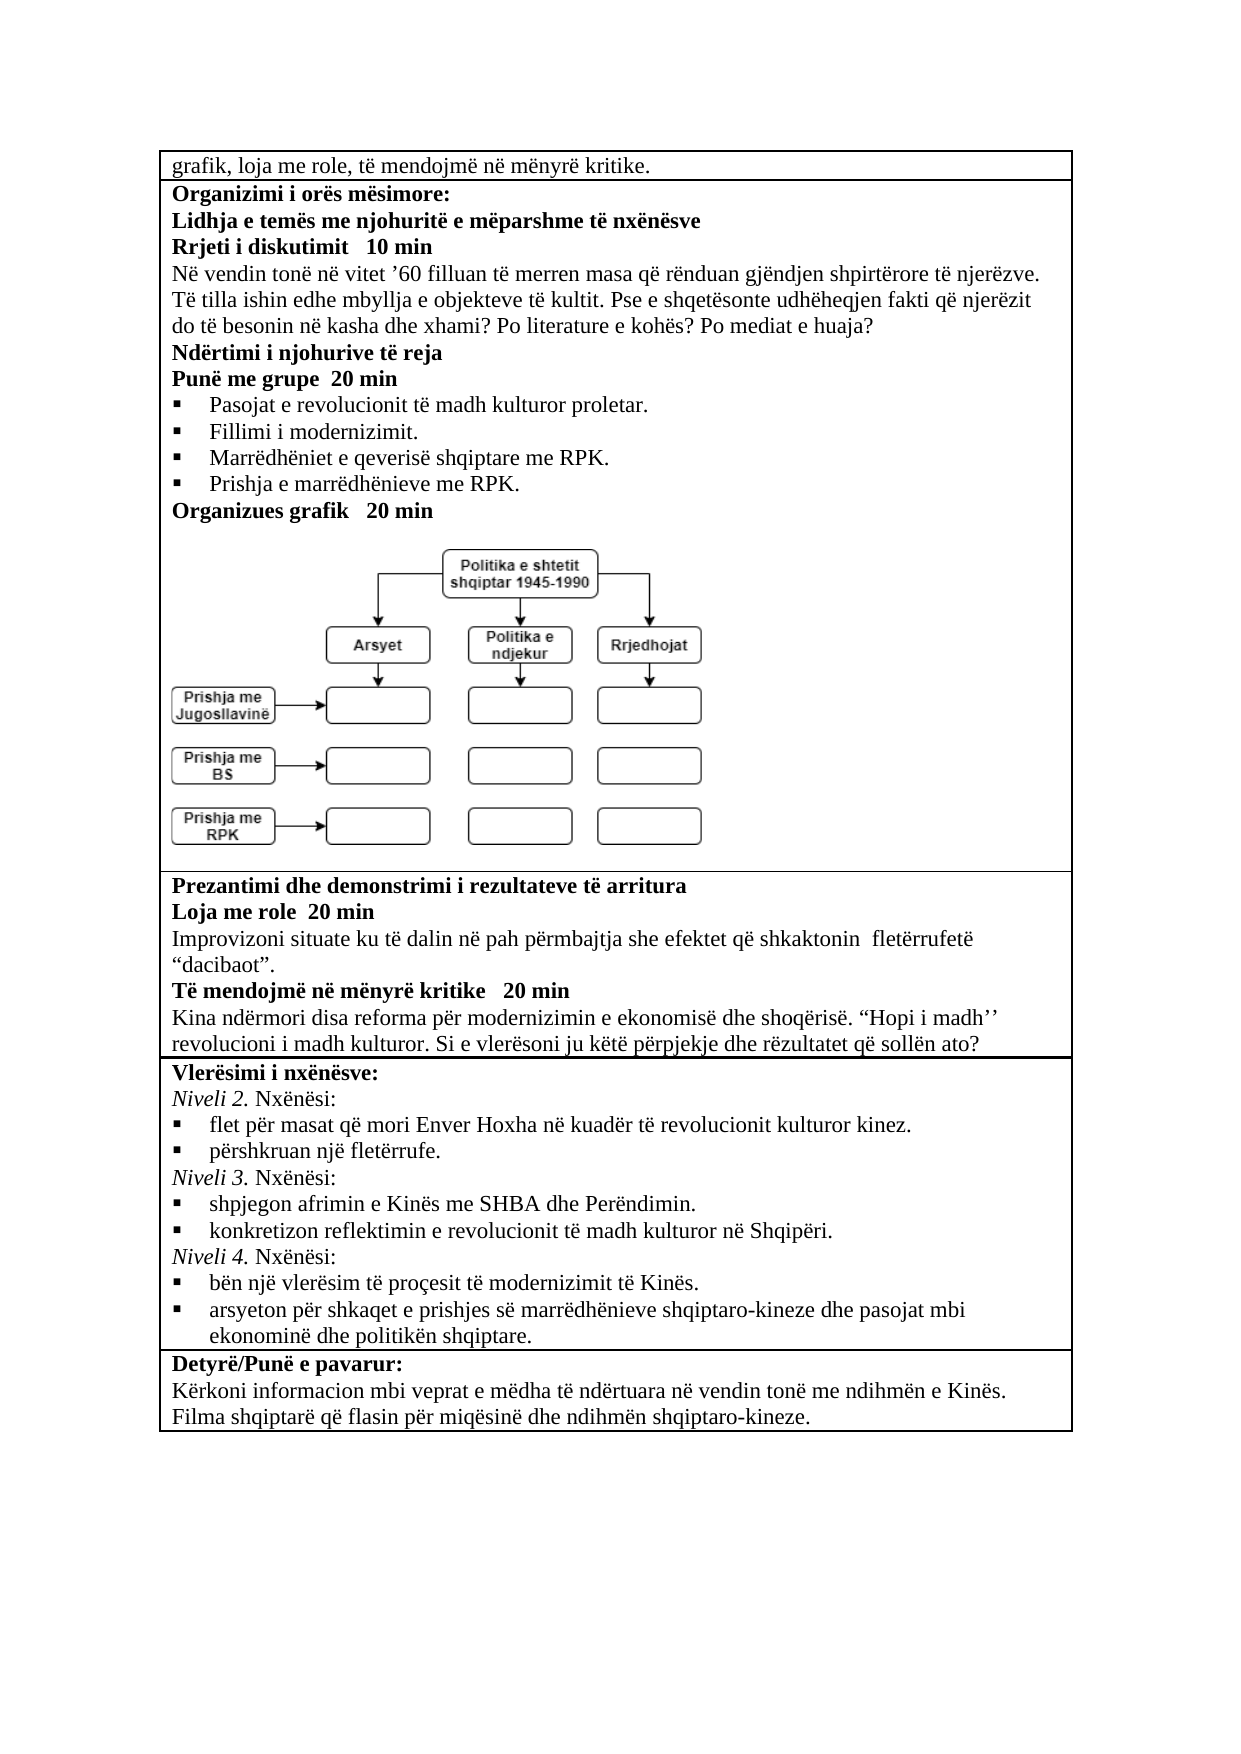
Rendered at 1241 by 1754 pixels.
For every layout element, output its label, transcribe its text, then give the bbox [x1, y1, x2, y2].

table_cell Organizimi i orës mësimore: Lidhja e temës me njohuritë e mëparshme të nxënësve Rrjeti i diskutimit 10 min Në vendin tonë në vitet ’60 filluan të merren masa që rënduan gjëndjen shpirtërore të njerëzve. Të tilla ishin edhe mbyllja e objekteve të kultit. Pse e shqetësonte udhëheqjen fakti që njerëzit do të besonin në kasha dhe xhami? Po literature e kohës? Po mediat e huaja? Ndërtimi i njohurive të reja Punë me grupe 20 min Pasojat e revolucionit të madh kulturor proletar. Fillimi i modernizimit. Marrëdhëniet e qeverisë shqiptare me RPK. Prishja e marrëdhënieve me RPK. Organizues grafik 20 min [161, 181, 1071, 871]
table_cell Prezantimi dhe demonstrimi i rezultateve të arritura Loja me role 20 min Improvizoni situate ku të dalin në pah përmbajtja she efektet që shkaktonin fletërrufetë “dacibaot”. Të mendojmë në mënyrë kritike 20 min Kina ndërmori disa reforma për modernizimin e ekonomisë dhe shoqërisë. “Hopi i madh’’ revolucioni i madh kulturor. Si e vlerësoni ju këtë përpjekje dhe rëzultatet që sollën ato? [161, 872, 1071, 1056]
table_cell Vlerësimi i nxënësve: Niveli 2. Nxënësi: flet për masat që mori Enver Hoxha në kuadër të revolucionit kulturor kinez. përshkruan një fletërrufe. Niveli 3. Nxënësi: shpjegon afrimin e Kinës me SHBA dhe Perëndimin. konkretizon reflektimin e revolucionit të madh kulturor në Shqipëri. Niveli 4. Nxënësi: bën një vlerësim të proçesit të modernizimit të Kinës. arsyeton për shkaqet e prishjes së marrëdhënieve shqiptaro-kineze dhe pasojat mbi ekonominë dhe politikën shqiptare. [161, 1059, 1071, 1348]
picture [171, 549, 702, 845]
table_cell Detyrë/Punë e pavarur: Kërkoni informacion mbi veprat e mëdha të ndërtuara në vendin tonë me ndihmën e Kinës. Filma shqiptarë që flasin për miqësinë dhe ndihmën shqiptaro-kineze. [161, 1351, 1071, 1429]
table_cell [161, 152, 1071, 178]
